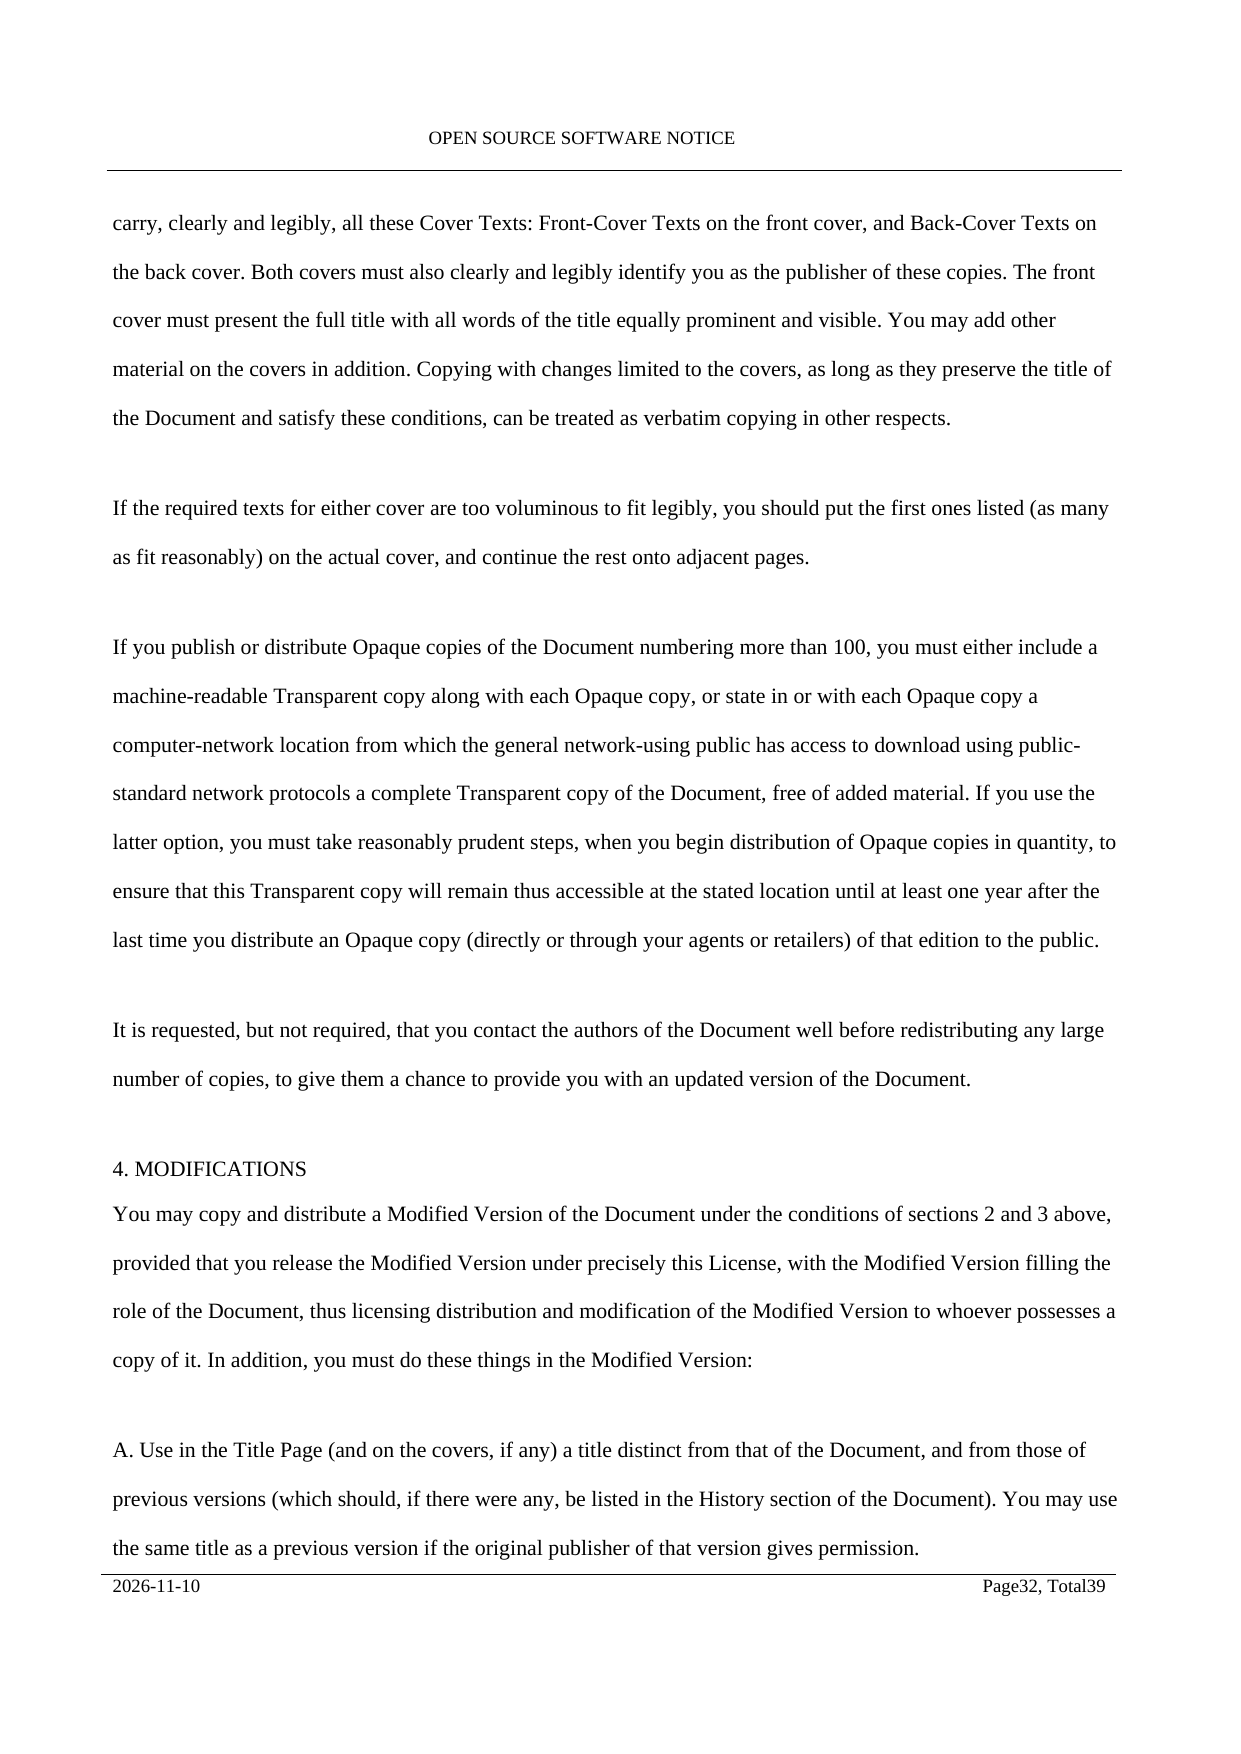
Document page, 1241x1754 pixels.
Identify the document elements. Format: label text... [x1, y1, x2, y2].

text It is requested, but not required, that you contact the authors of the Document well before redistributing any large number of copies, to give them a chance to provide you with an updated version of the Document. [112, 1013, 1128, 1094]
text You may copy and distribute a Modified Version of the Document under the conditions of sections 2 and 3 above, provided that you release the Modified Version under precisely this License, with the Modified Version filling the role of the Document, thus licensing distribution and modification of the Modified Version to whoever possesses a copy of it. In addition, you must do these things in the Modified Version: [112, 1197, 1128, 1376]
text 4. MODIFICATIONS [112, 1152, 1128, 1185]
text A. Use in the Title Page (and on the covers, if any) a title distinct from that of the Document, and from those of previous versions (which should, if there were any, be listed in the History section of the Document). You may use the same title as a previous version if the original publisher of that version gives permission. [112, 1434, 1128, 1564]
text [112, 206, 1128, 434]
text If you publish or distribute Opaque copies of the Document numbering more than 100, you must either include a machine-readable Transparent copy along with each Opaque copy, or state in or with each Opaque copy a computer-network location from which the general network-using public has access to download using public-standard network protocols a complete Transparent copy of the Document, free of added material. If you use the latter option, you must take reasonably prudent steps, when you begin distribution of Opaque copies in quantity, to ensure that this Transparent copy will remain thus accessible at the stated location until at least one year after the last time you distribute an Opaque copy (directly or through your agents or retailers) of that edition to the public. [112, 631, 1128, 956]
text If the required texts for either cover are too voluminous to fit legibly, you should put the first ones listed (as many as fit reasonably) on the actual cover, and continue the rest onto adjacent pages. [112, 492, 1128, 573]
